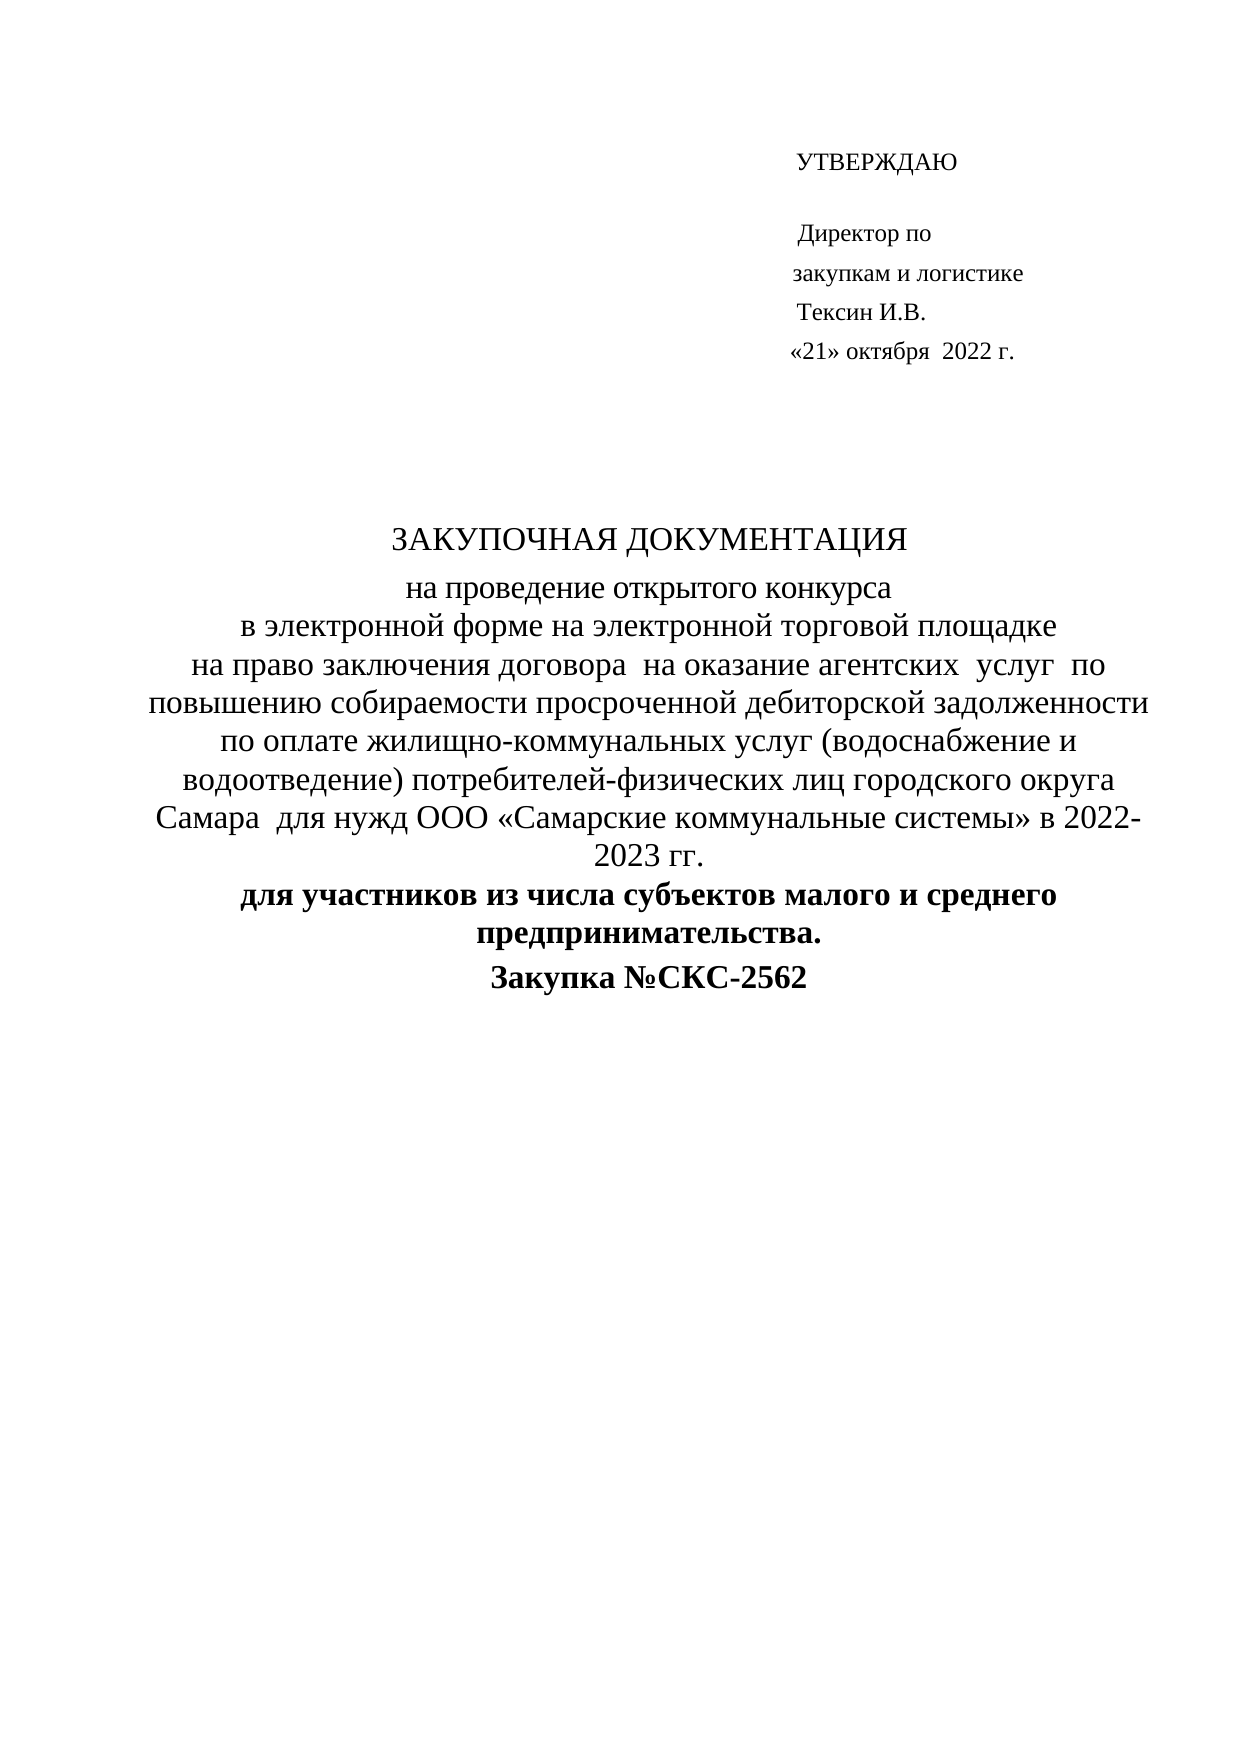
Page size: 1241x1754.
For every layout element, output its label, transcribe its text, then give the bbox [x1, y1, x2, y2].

text Тексин И.В. [131, 297, 1166, 326]
text на право заключения договора на оказание агентских услуг по повышению собираемости просроченной дебиторской задолженности по оплате жилищно-коммунальных услуг (водоснабжение и водоотведение) потребителей-физических лиц городского округа Самара для нужд ООО «Самарские коммунальные системы» в 2022-2023 гг. [131, 644, 1166, 874]
text УТВЕРЖДАЮ [796, 147, 1168, 175]
text для участников из числа субъектов малого и среднего предпринимательства. [131, 874, 1166, 951]
text Закупка №СКС-2562 [131, 957, 1166, 995]
text в электронной форме на электронной торговой площадке [131, 606, 1166, 644]
text закупкам и логистике [131, 258, 1166, 287]
text ЗАКУПОЧНАЯ ДОКУМЕНТАЦИЯ [131, 519, 1168, 558]
text «21» октября 2022 г. [131, 336, 1168, 365]
text на проведение открытого конкурса [131, 567, 1166, 606]
text Директор по [131, 218, 1166, 247]
